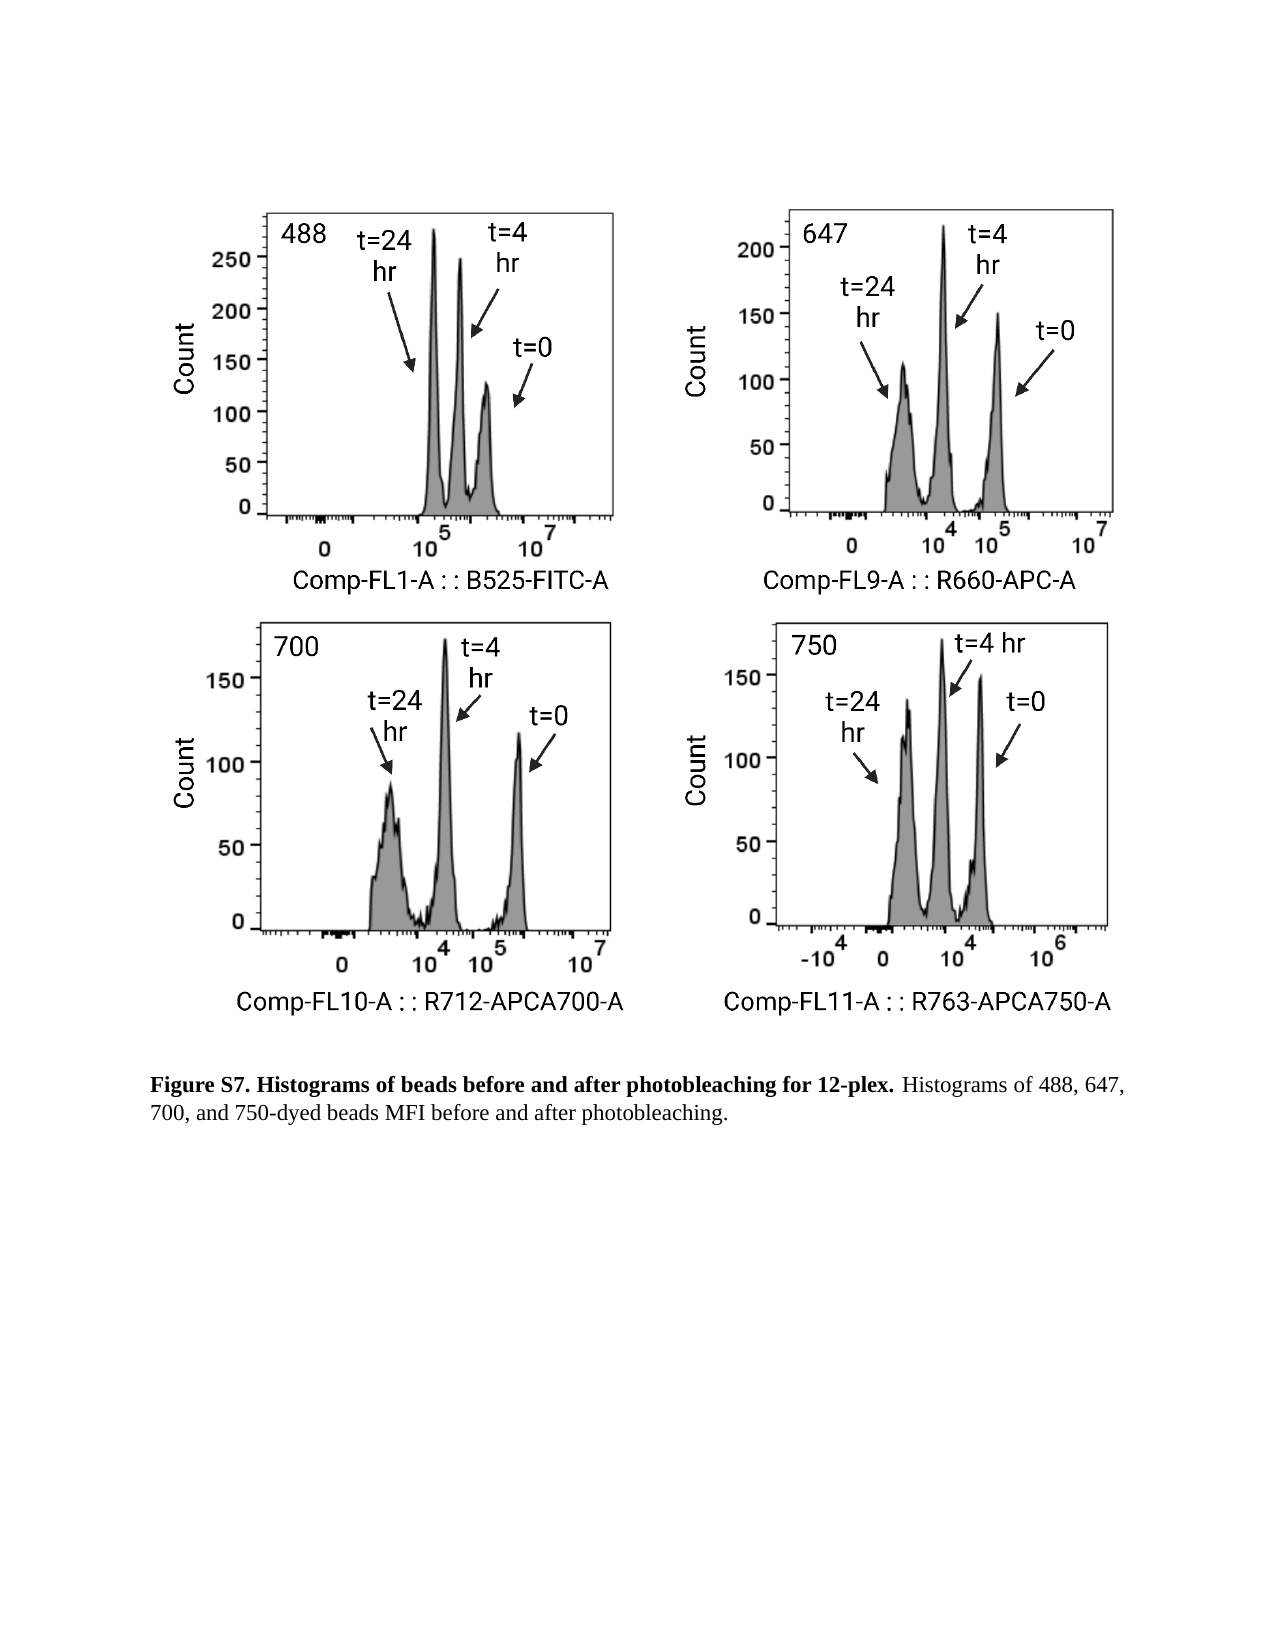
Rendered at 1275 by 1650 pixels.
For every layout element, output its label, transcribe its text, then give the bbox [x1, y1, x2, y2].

picture [150, 150, 1125, 1052]
text Figure S7. Histograms of beads before and after photobleaching for 12-plex. Histograms of 488, 647, 700, and 750-dyed beads MFI before and after photobleaching. [150, 1071, 1125, 1126]
